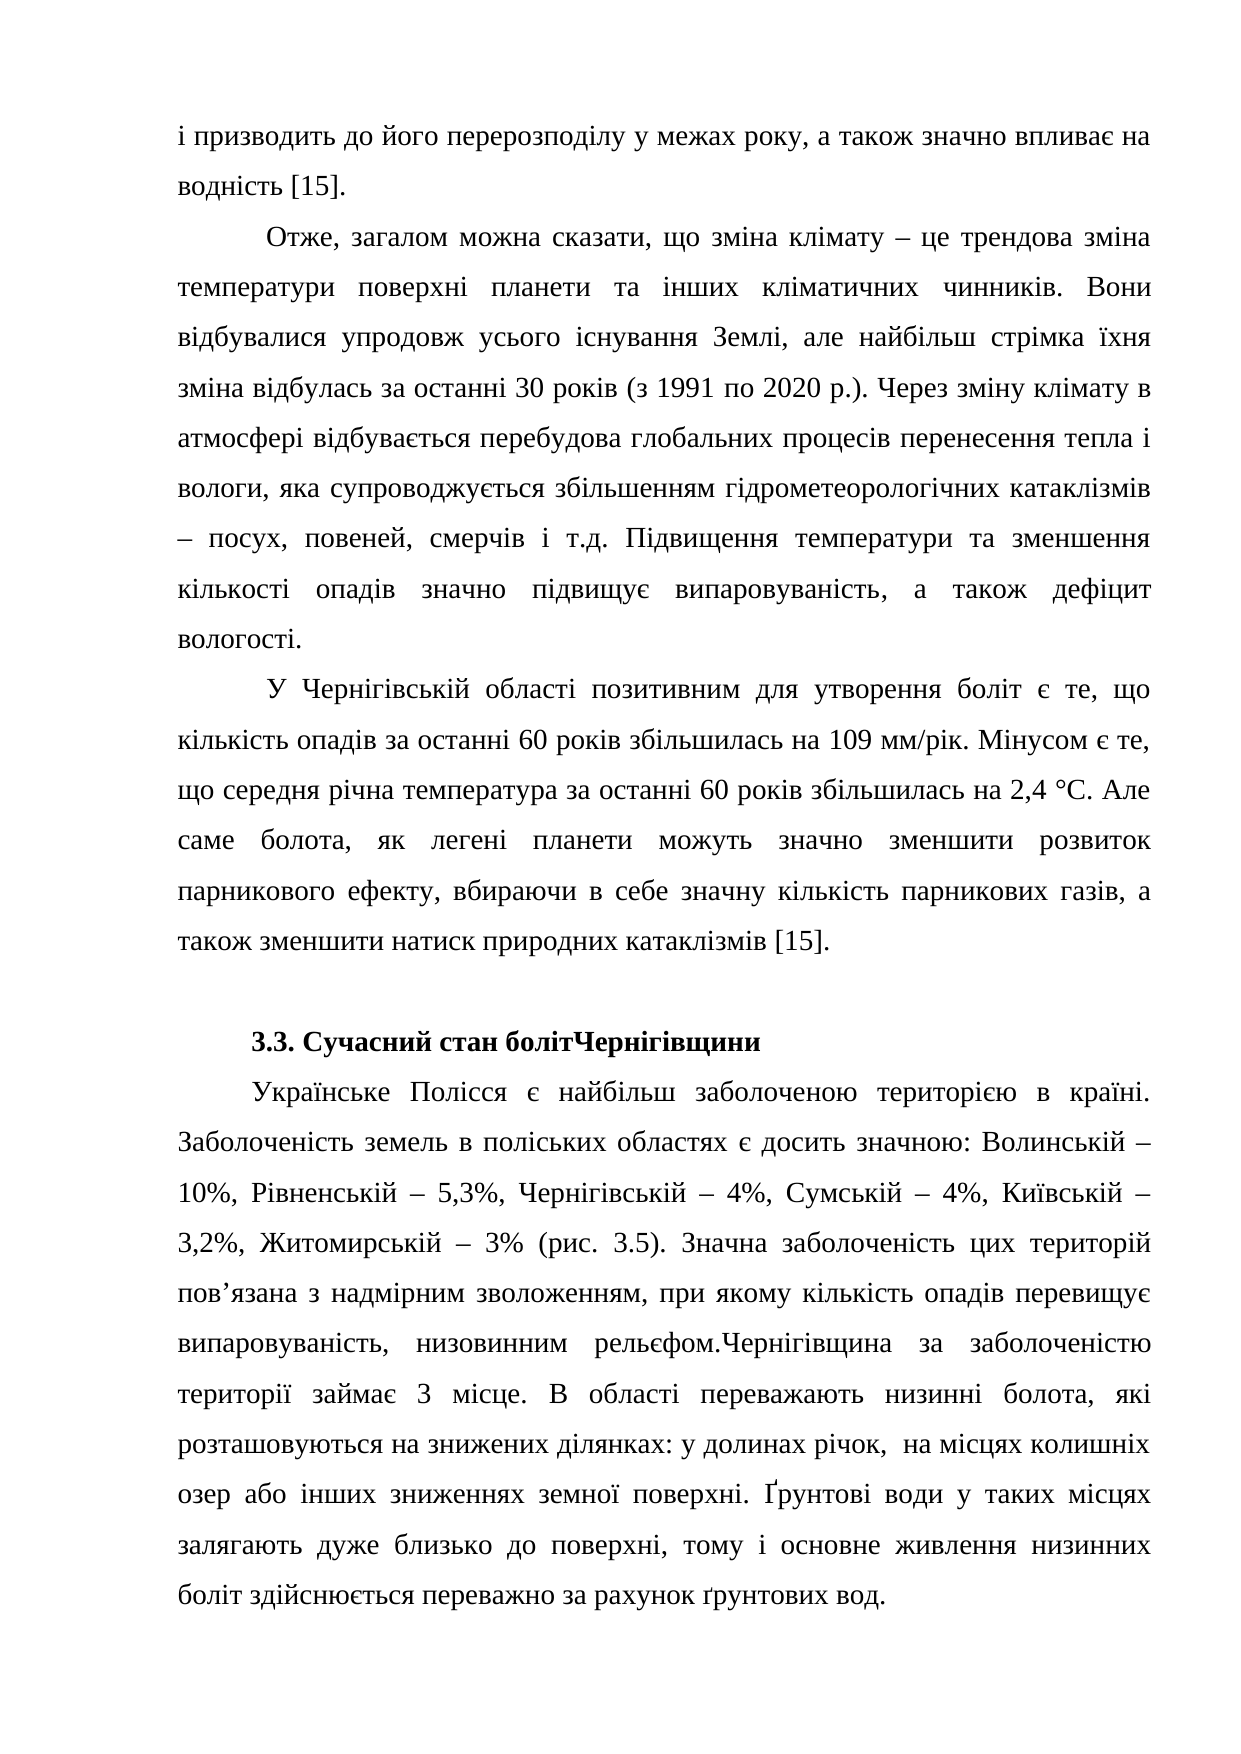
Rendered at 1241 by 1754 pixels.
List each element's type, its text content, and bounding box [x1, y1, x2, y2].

text 3.3. Сучасний стан болітЧернігівщини [177, 1024, 1152, 1057]
text У Чернігівській області позитивним для утворення боліт є те, що кількість опадів за останні 60 років збільшилась на 109 мм/рік. Мінусом є те, що середня річна температура за останні 60 років збільшилась на 2,4 °С. Але саме болота, як легені планети можуть значно зменшити розвиток парникового ефекту, вбираючи в себе значну кількість парникових газів, а також зменшити натиск природних катаклізмів [15]. [177, 672, 1152, 957]
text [177, 118, 1152, 202]
text Українське Полісся є найбільш заболоченою територією в країні. Заболоченість земель в поліських областях є досить значною: Волинській – 10%, Рівненській – 5,3%, Чернігівській – 4%, Сумській – 4%, Київській – 3,2%, Житомирській – 3% (рис. 3.5). Значна заболоченість цих територій пов’язана з надмірним зволоженням, при якому кількість опадів перевищує випаровуваність, низовинним рельєфом.Чернігівщина за заболоченістю території займає 3 місце. В області переважають низинні болота, які розташовуються на знижених ділянках: у долинах річок, на місцях колишніх озер або інших зниженнях земної поверхні. Ґрунтові води у таких місцях залягають дуже близько до поверхні, тому і основне живлення низинних боліт здійснюється переважно за рахунок ґрунтових вод. [177, 1074, 1152, 1611]
text Отже, загалом можна сказати, що зміна клімату – це трендова зміна температури поверхні планети та інших кліматичних чинників. Вони відбувалися упродовж усього існування Землі, але найбільш стрімка їхня зміна відбулась за останні 30 років (з 1991 по 2020 р.). Через зміну клімату в атмосфері відбувається перебудова глобальних процесів перенесення тепла і вологи, яка супроводжується збільшенням гідрометеорологічних катаклізмів – посух, повеней, смерчів і т.д. Підвищення температури та зменшення кількості опадів значно підвищує випаровуваність, а також дефіцит вологості. [177, 219, 1152, 655]
